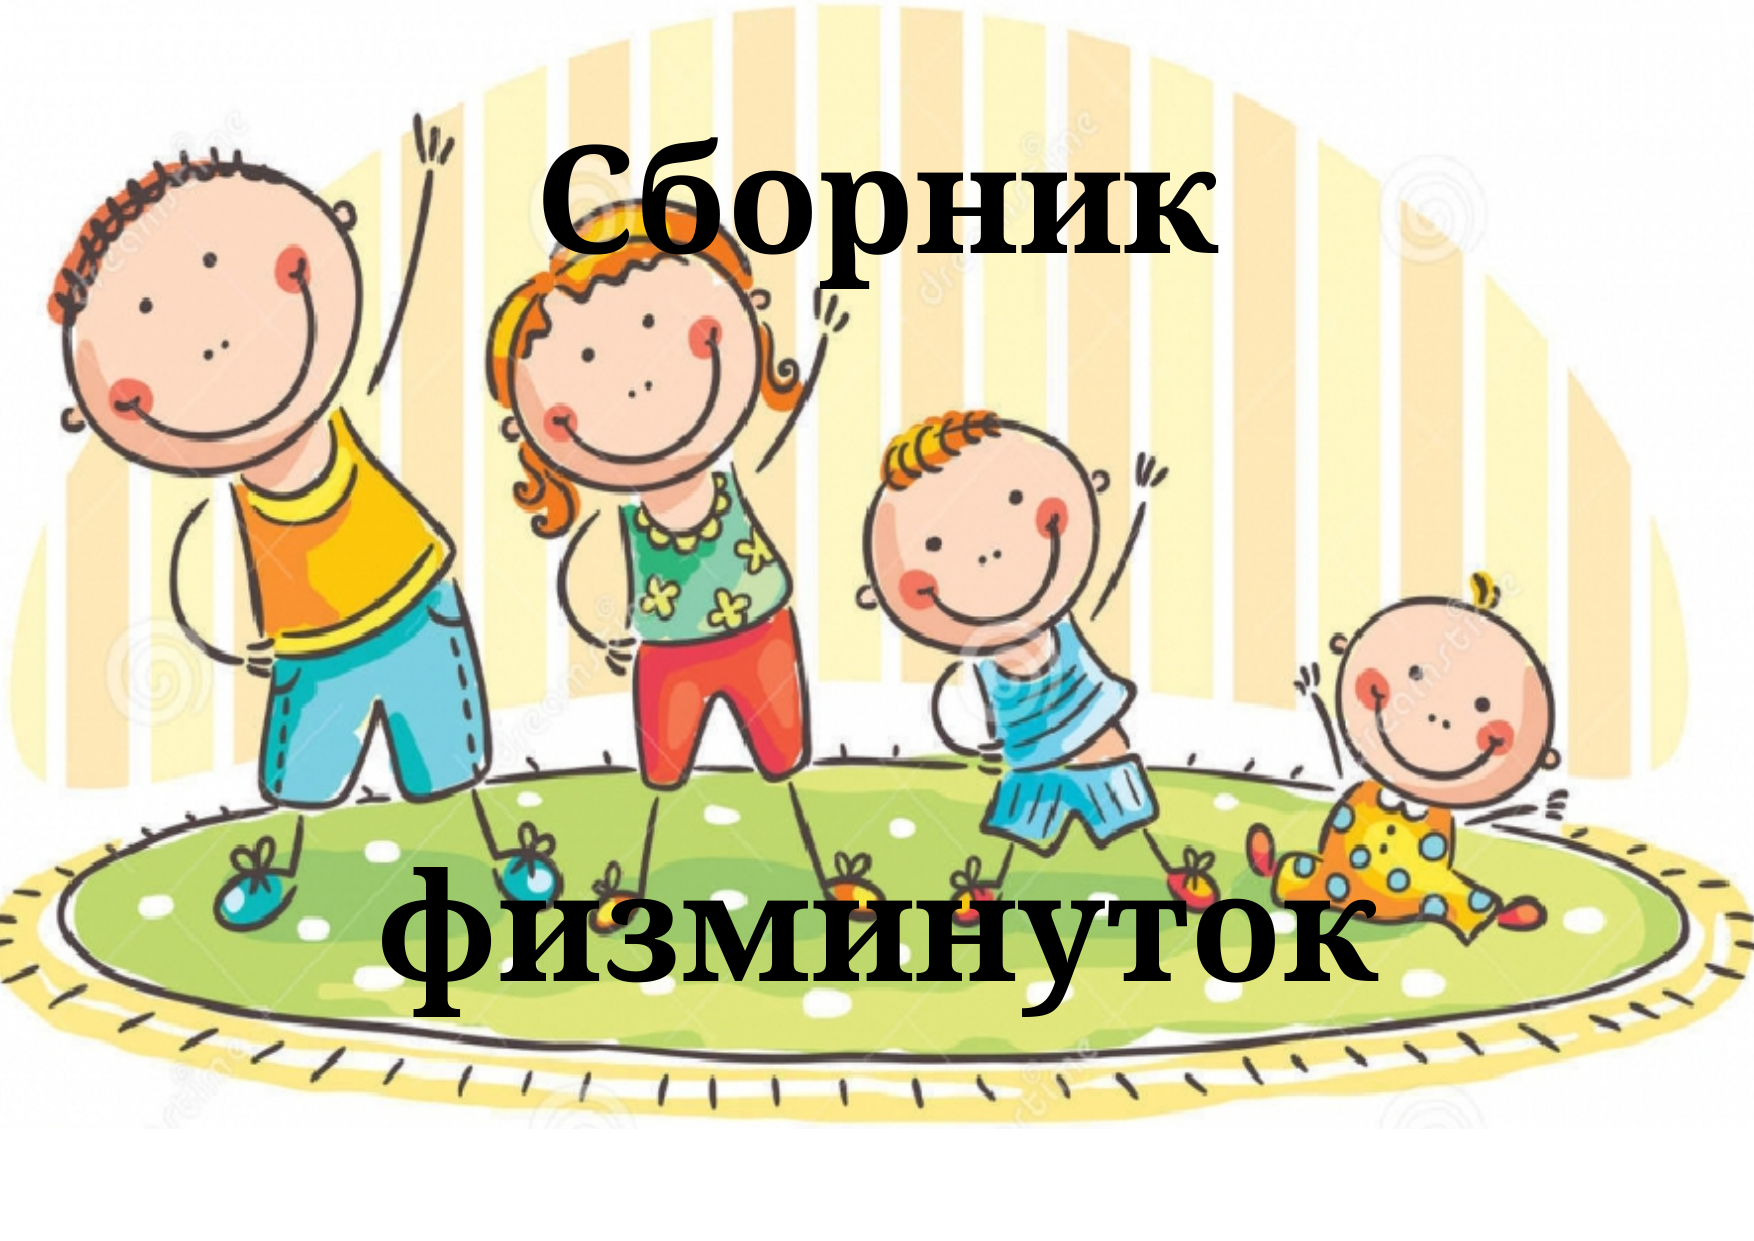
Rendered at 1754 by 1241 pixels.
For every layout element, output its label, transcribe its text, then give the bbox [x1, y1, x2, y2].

text Сборник [118, 118, 1636, 291]
picture [0, 0, 1754, 1129]
text физминуток [118, 846, 1636, 1019]
